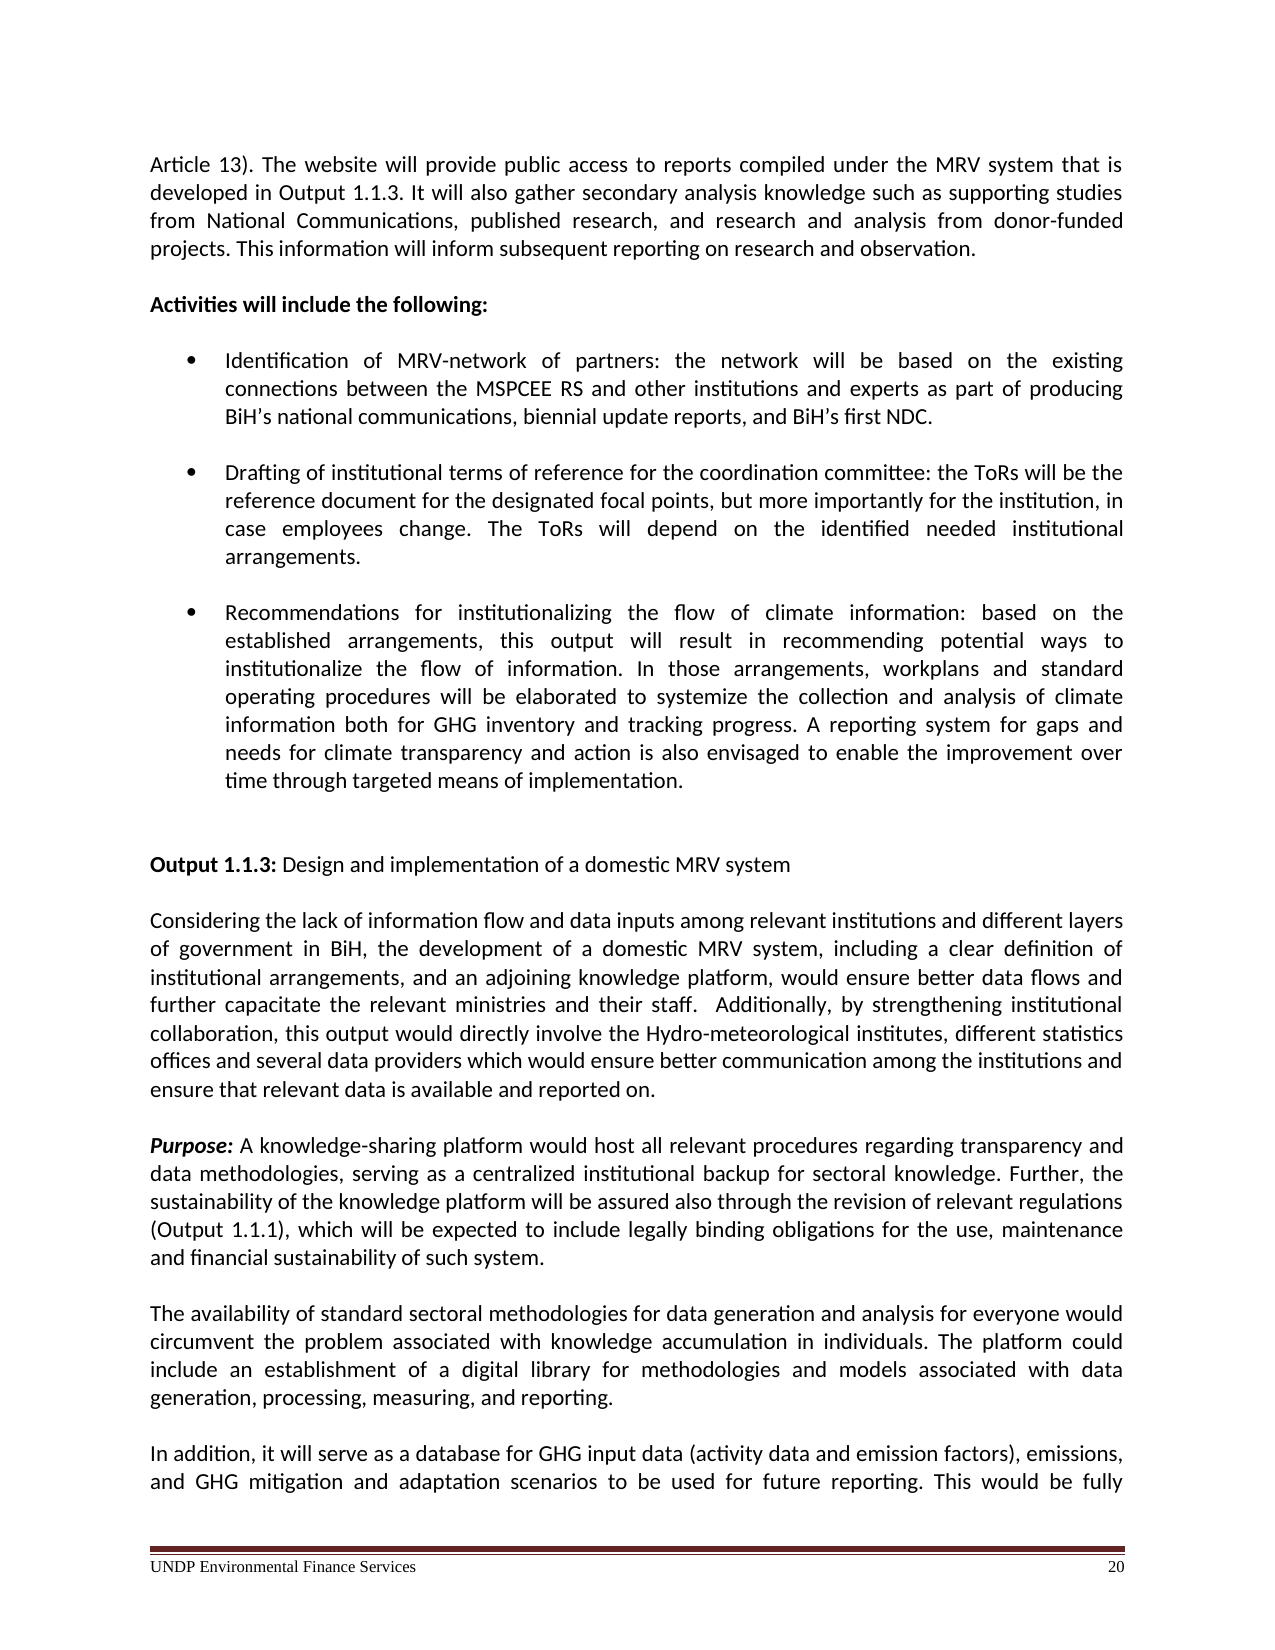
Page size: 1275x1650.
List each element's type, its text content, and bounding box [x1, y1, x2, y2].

text Activities will include the following: [150, 290, 1125, 318]
text Output 1.1.3: Design and implementation of a domestic MRV system [150, 851, 1125, 878]
list Recommendations for institutionalizing the flow of climate information: based on the established arrangements, this output will result in recommending potential ways to institutionalize the flow of information. In those arrangements, workplans and standard operating procedures will be elaborated to systemize the collection and analysis of climate information both for GHG inventory and tracking progress. A reporting system for gaps and needs for climate transparency and action is also envisaged to enable the improvement over time through targeted means of implementation. [187, 598, 1125, 794]
text Considering the lack of information flow and data inputs among relevant institutions and different layers of government in BiH, the development of a domestic MRV system, including a clear definition of institutional arrangements, and an adjoining knowledge platform, would ensure better data flows and further capacitate the relevant ministries and their staff. Additionally, by strengthening institutional collaboration, this output would directly involve the Hydro-meteorological institutes, different statistics offices and several data providers which would ensure better communication among the institutions and ensure that relevant data is available and reported on. [150, 907, 1125, 1103]
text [150, 1439, 1125, 1495]
list Drafting of institutional terms of reference for the coordination committee: the ToRs will be the reference document for the designated focal points, but more importantly for the institution, in case employees change. The ToRs will depend on the identified needed institutional arrangements. [187, 458, 1125, 570]
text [150, 150, 1125, 262]
list Identification of MRV-network of partners: the network will be based on the existing connections between the MSPCEE RS and other institutions and experts as part of producing BiH’s national communications, biennial update reports, and BiH’s first NDC. [187, 346, 1125, 430]
text Purpose: A knowledge-sharing platform would host all relevant procedures regarding transparency and data methodologies, serving as a centralized institutional backup for sectoral knowledge. Further, the sustainability of the knowledge platform will be assured also through the revision of relevant regulations (Output 1.1.1), which will be expected to include legally binding obligations for the use, maintenance and financial sustainability of such system. [150, 1131, 1125, 1271]
text The availability of standard sectoral methodologies for data generation and analysis for everyone would circumvent the problem associated with knowledge accumulation in individuals. The platform could include an establishment of a digital library for methodologies and models associated with data generation, processing, measuring, and reporting. [150, 1299, 1125, 1411]
